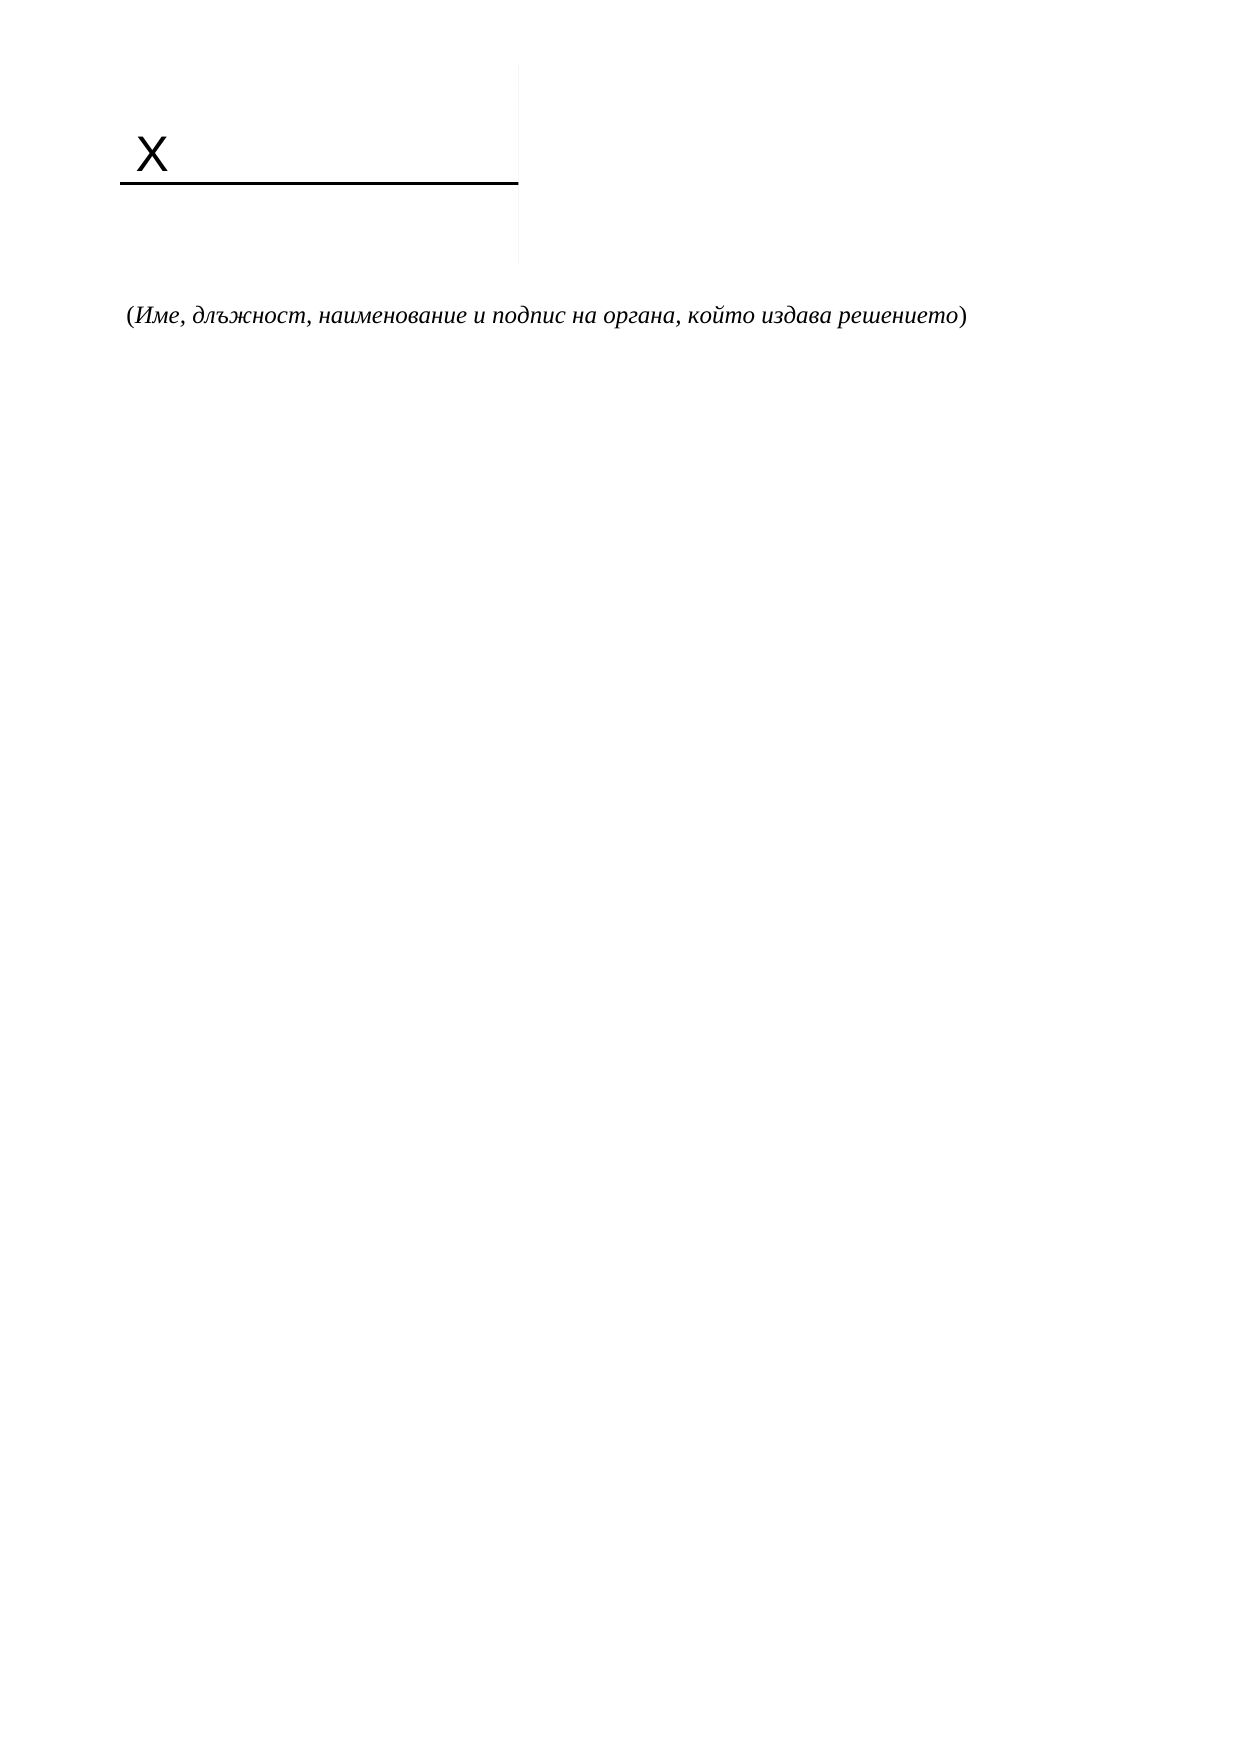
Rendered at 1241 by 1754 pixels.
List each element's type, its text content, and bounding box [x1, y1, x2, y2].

text (Име, длъжност, наименование и подпис на органа, който издава решението) [120, 300, 1120, 329]
